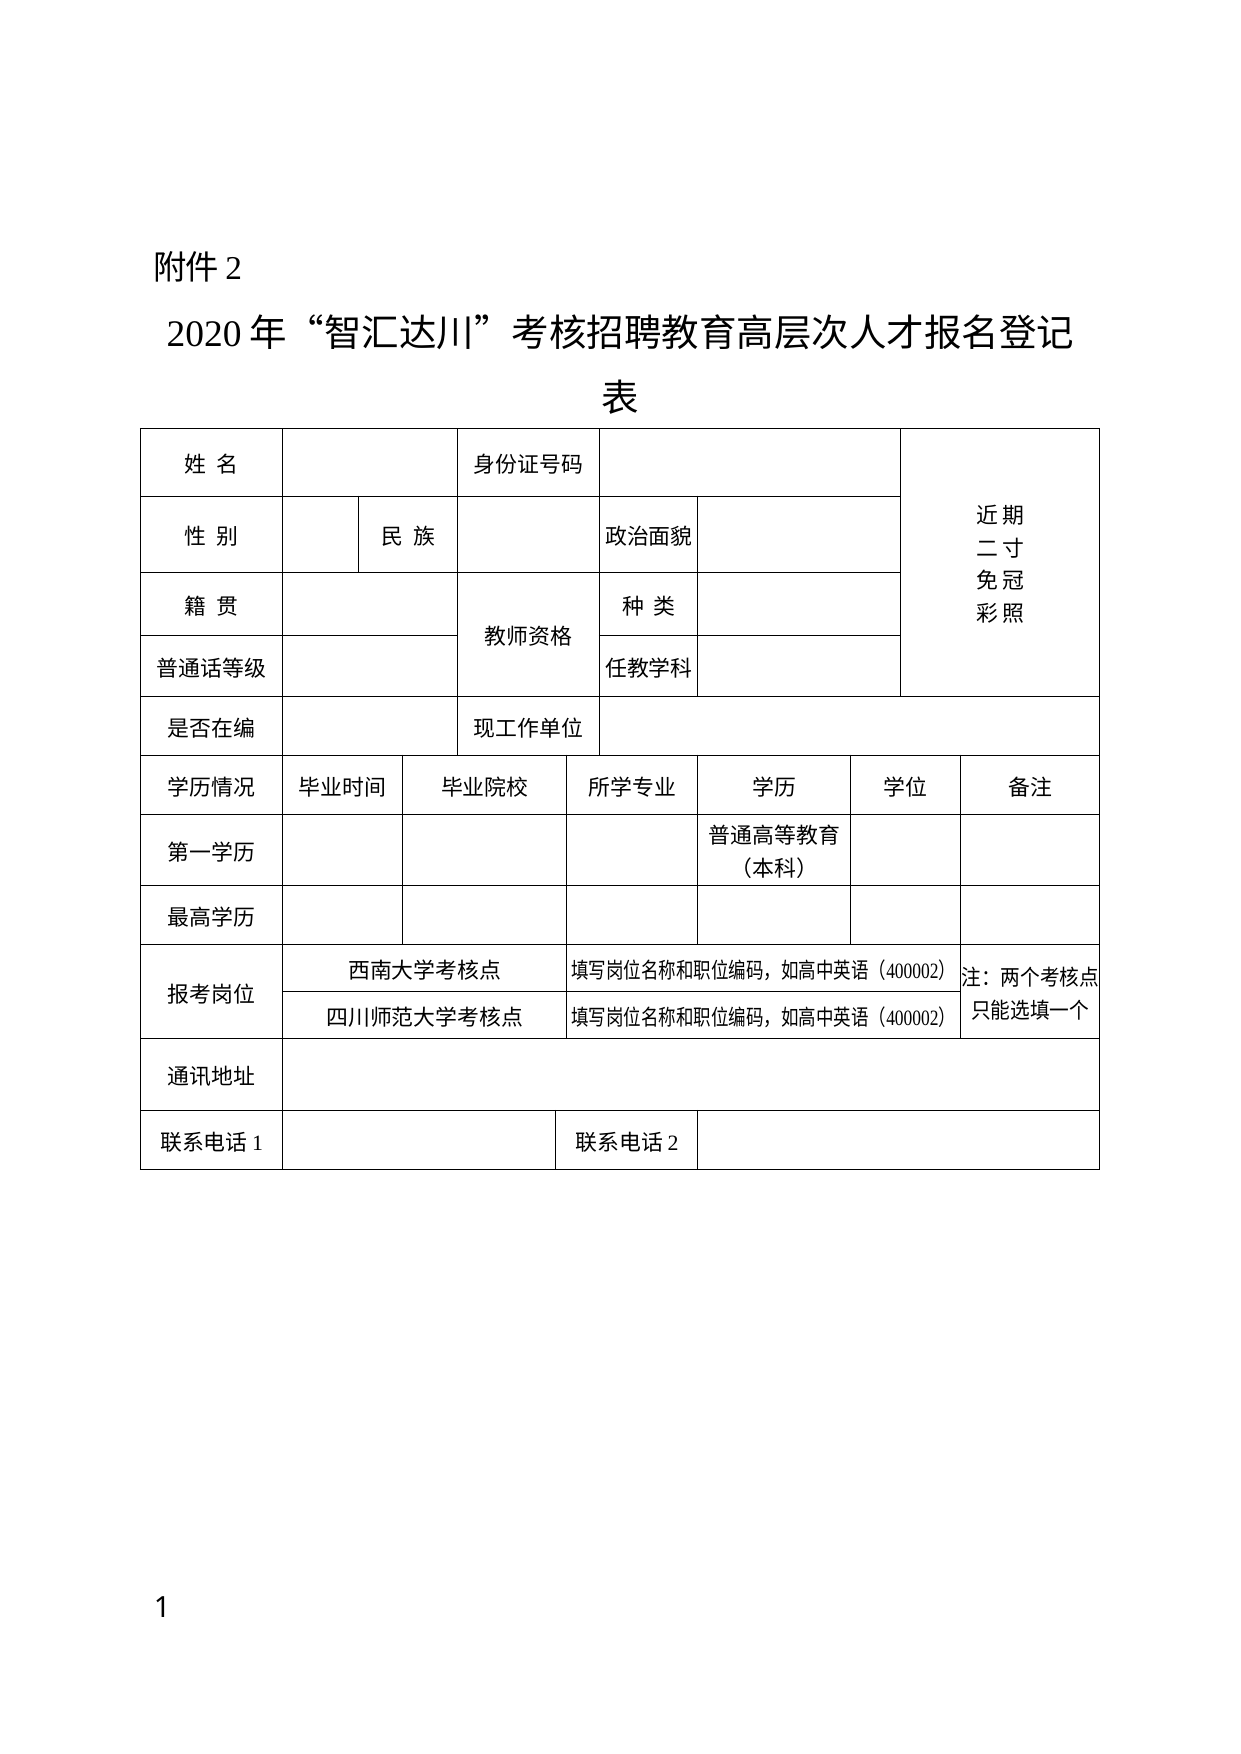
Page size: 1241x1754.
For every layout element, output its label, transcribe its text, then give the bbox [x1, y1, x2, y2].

table_cell [698, 497, 900, 572]
table_cell [403, 886, 566, 944]
table_cell [283, 815, 402, 884]
table_cell [698, 886, 850, 944]
table_cell [698, 573, 900, 634]
table_cell [283, 886, 402, 944]
table_cell [600, 697, 1099, 754]
table_cell [283, 497, 358, 572]
table_cell 通讯地址 [141, 1039, 282, 1110]
table_cell [458, 497, 599, 572]
table_cell 联系电话2 [556, 1111, 697, 1169]
table_cell [283, 697, 457, 754]
table_cell 任教学科 [600, 636, 697, 696]
table_cell [567, 886, 697, 944]
table_cell [403, 815, 566, 884]
table_cell 西南大学考核点 [283, 945, 566, 991]
table_cell 学历 [698, 756, 850, 814]
table_cell [567, 815, 697, 884]
table_cell 毕业时间 [283, 756, 402, 814]
table_cell 联系电话1 [141, 1111, 282, 1169]
text 附件2 [153, 233, 1087, 298]
table_cell 教师资格 [458, 573, 599, 696]
table_cell 填写岗位名称和职位编码，如高中英语（400002） [567, 992, 960, 1038]
table_cell 籍 贯 [141, 573, 282, 634]
table_header 近 期 二 寸 免 冠 彩 照 [901, 429, 1099, 696]
table_header 身份证号码 [458, 429, 599, 496]
table_cell 最高学历 [141, 886, 282, 944]
table_cell 备注 [961, 756, 1099, 814]
table_cell [961, 886, 1099, 944]
table_cell 普通高等教育 （本科） [698, 815, 850, 884]
table_cell 第一学历 [141, 815, 282, 884]
table_header [283, 429, 457, 496]
table_cell [851, 886, 960, 944]
table_cell [961, 815, 1099, 884]
table_cell [851, 815, 960, 884]
table_cell [283, 1111, 555, 1169]
table_cell [698, 636, 900, 696]
table_cell [698, 1111, 1099, 1169]
table_cell 普通话等级 [141, 636, 282, 696]
table_header [600, 429, 900, 496]
table_cell 报考岗位 [141, 945, 282, 1038]
table_cell 填写岗位名称和职位编码，如高中英语（400002） [567, 945, 960, 991]
table_cell 性 别 [141, 497, 282, 572]
table_cell 注：两个考核点 只能选填一个 [961, 945, 1099, 1038]
table_cell 现工作单位 [458, 697, 599, 754]
table_cell [283, 573, 457, 634]
table_cell 民 族 [359, 497, 457, 572]
table_cell [283, 636, 457, 696]
table_cell 种 类 [600, 573, 697, 634]
text 2020年“智汇达川”考核招聘教育高层次人才报名登记表 [153, 298, 1087, 428]
table_cell 四川师范大学考核点 [283, 992, 566, 1038]
table_header 姓 名 [141, 429, 282, 496]
table_cell 毕业院校 [403, 756, 566, 814]
table_cell 所学专业 [567, 756, 697, 814]
table_cell 学位 [851, 756, 960, 814]
table_cell [283, 1039, 1099, 1110]
table_cell 政治面貌 [600, 497, 697, 572]
table_cell 学历情况 [141, 756, 282, 814]
table_cell 是否在编 [141, 697, 282, 754]
